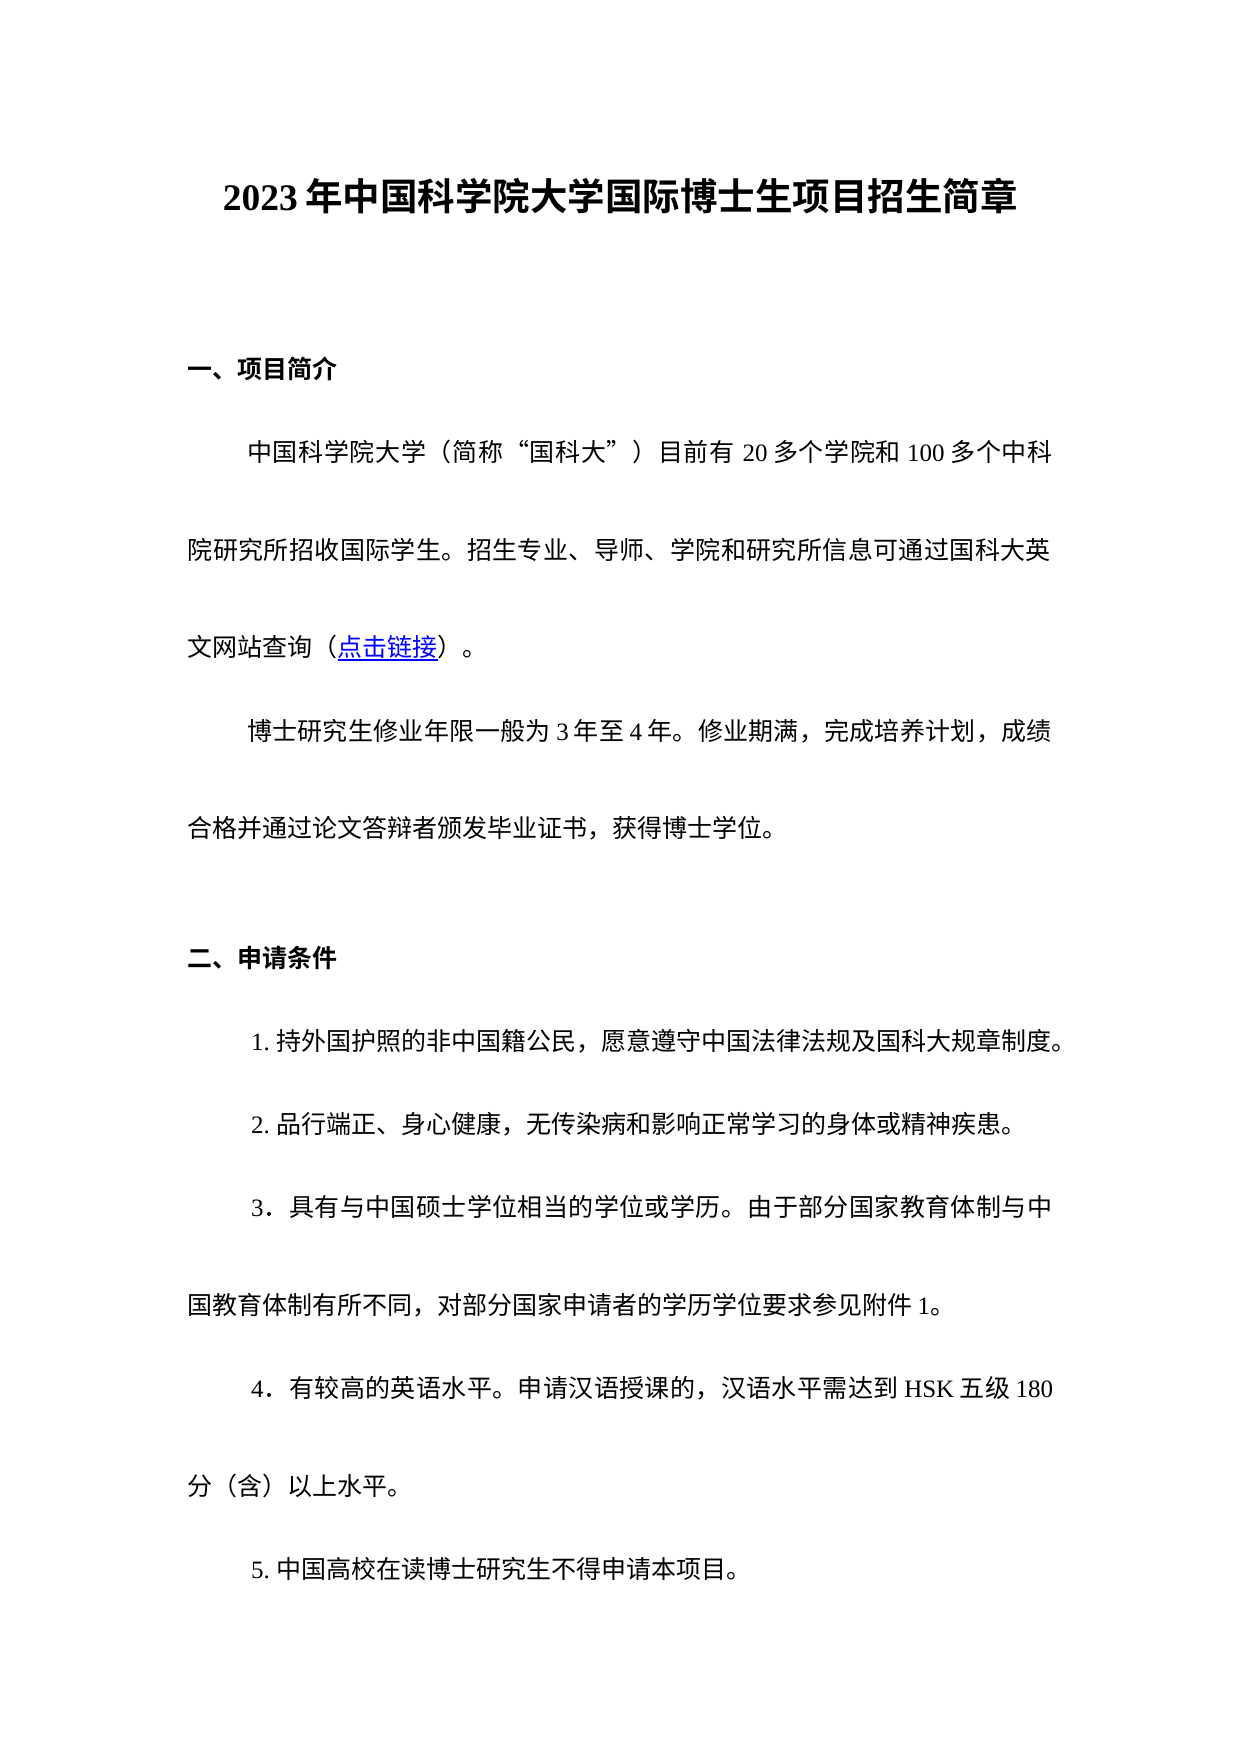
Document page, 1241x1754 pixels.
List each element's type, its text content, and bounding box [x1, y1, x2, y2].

text 1. 持外国护照的非中国籍公民，愿意遵守中国法律法规及国科大规章制度。 [187, 1007, 1053, 1072]
text 5. 中国高校在读博士研究生不得申请本项目。 [187, 1535, 1053, 1600]
text 4．有较高的英语水平。申请汉语授课的，汉语水平需达到HSK五级180分（含）以上水平。 [187, 1354, 1053, 1517]
text 博士研究生修业年限一般为3年至4年。修业期满，完成培养计划，成绩合格并通过论文答辩者颁发毕业证书，获得博士学位。 [187, 697, 1053, 859]
text 3．具有与中国硕士学位相当的学位或学历。由于部分国家教育体制与中国教育体制有所不同，对部分国家申请者的学历学位要求参见附件1。 [187, 1173, 1053, 1336]
text 2. 品行端正、身心健康，无传染病和影响正常学习的身体或精神疾患。 [187, 1090, 1053, 1155]
text 一、项目简介 [187, 335, 1053, 400]
text 中国科学院大学（简称“国科大”）目前有20多个学院和100多个中科院研究所招收国际学生。招生专业、导师、学院和研究所信息可通过国科大英文网站查询（点击链接）。 [187, 418, 1053, 678]
text 2023年中国科学院大学国际博士生项目招生简章 [187, 162, 1053, 227]
text 二、申请条件 [187, 924, 1053, 989]
